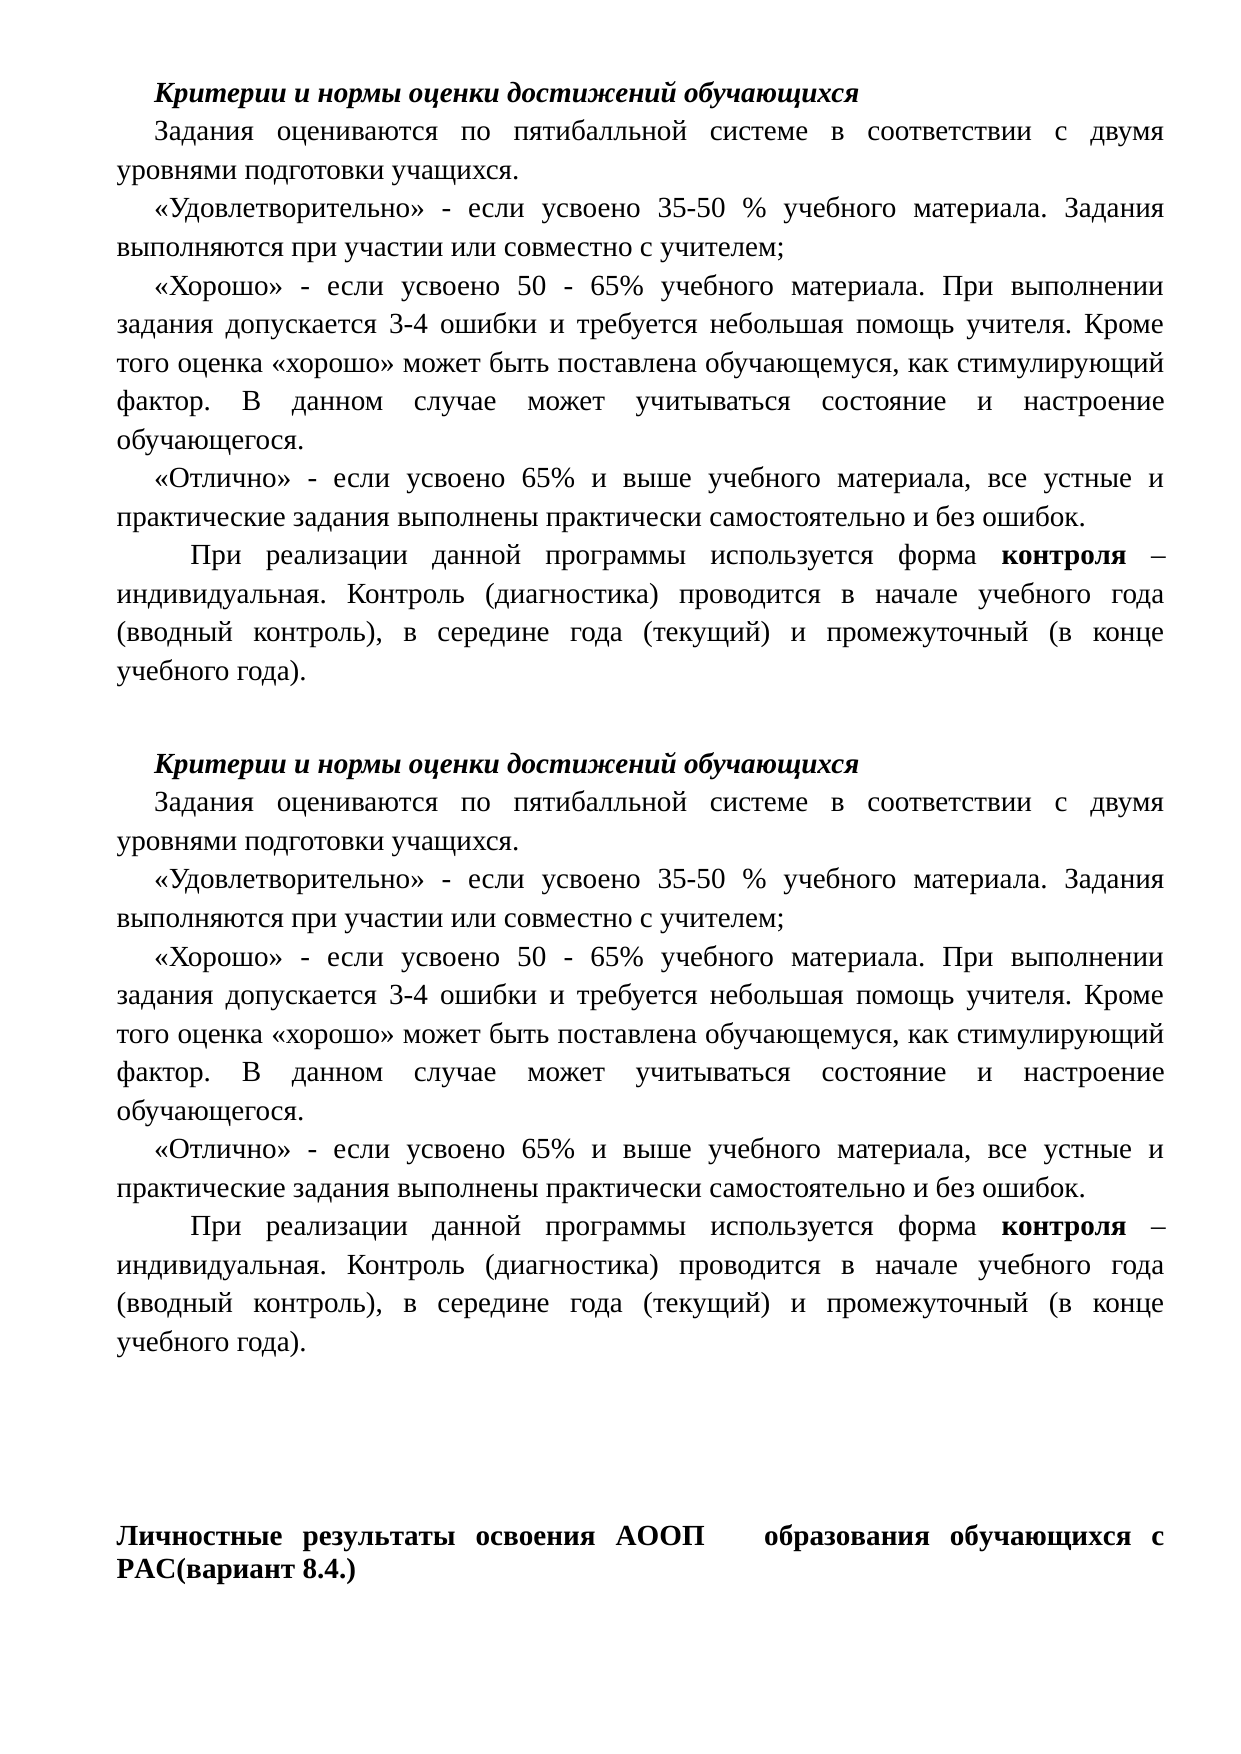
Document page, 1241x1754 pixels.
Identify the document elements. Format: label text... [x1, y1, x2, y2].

text «Хорошо» - если усвоено 50 - 65% учебного материала. При выполнении задания допускается 3-4 ошибки и требуется небольшая помощь учителя. Кроме того оценка «хорошо» может быть поставлена обучающемуся, как стимулирующий фактор. В данном случае может учитываться состояние и настроение обучающегося. [116, 939, 1165, 1126]
text Личностные результаты освоения АООП образования обучающихся с РАС(вариант 8.4.) [116, 1518, 1165, 1585]
text Критерии и нормы оценки достижений обучающихся [116, 75, 1165, 108]
text Задания оцениваются по пятибалльной системе в соответствии с двумя уровнями подготовки учащихся. [116, 784, 1165, 857]
text «Удовлетворительно» - если усвоено 35-50 % учебного материала. Задания выполняются при участии или совместно с учителем; [116, 862, 1165, 934]
text Задания оцениваются по пятибалльной системе в соответствии с двумя уровнями подготовки учащихся. [116, 113, 1165, 186]
text Критерии и нормы оценки достижений обучающихся [116, 746, 1165, 779]
text При реализации данной программы используется форма контроля – индивидуальная. Контроль (диагностика) проводится в начале учебного года (вводный контроль), в середине года (текущий) и промежуточный (в конце учебного года). [116, 1208, 1165, 1358]
text «Отлично» - если усвоено 65% и выше учебного материала, все устные и практические задания выполнены практически самостоятельно и без ошибок. [116, 1131, 1165, 1203]
text «Хорошо» - если усвоено 50 - 65% учебного материала. При выполнении задания допускается 3-4 ошибки и требуется небольшая помощь учителя. Кроме того оценка «хорошо» может быть поставлена обучающемуся, как стимулирующий фактор. В данном случае может учитываться состояние и настроение обучающегося. [116, 268, 1165, 455]
text При реализации данной программы используется форма контроля – индивидуальная. Контроль (диагностика) проводится в начале учебного года (вводный контроль), в середине года (текущий) и промежуточный (в конце учебного года). [116, 537, 1165, 687]
text «Удовлетворительно» - если усвоено 35-50 % учебного материала. Задания выполняются при участии или совместно с учителем; [116, 191, 1165, 263]
text «Отлично» - если усвоено 65% и выше учебного материала, все устные и практические задания выполнены практически самостоятельно и без ошибок. [116, 460, 1165, 532]
